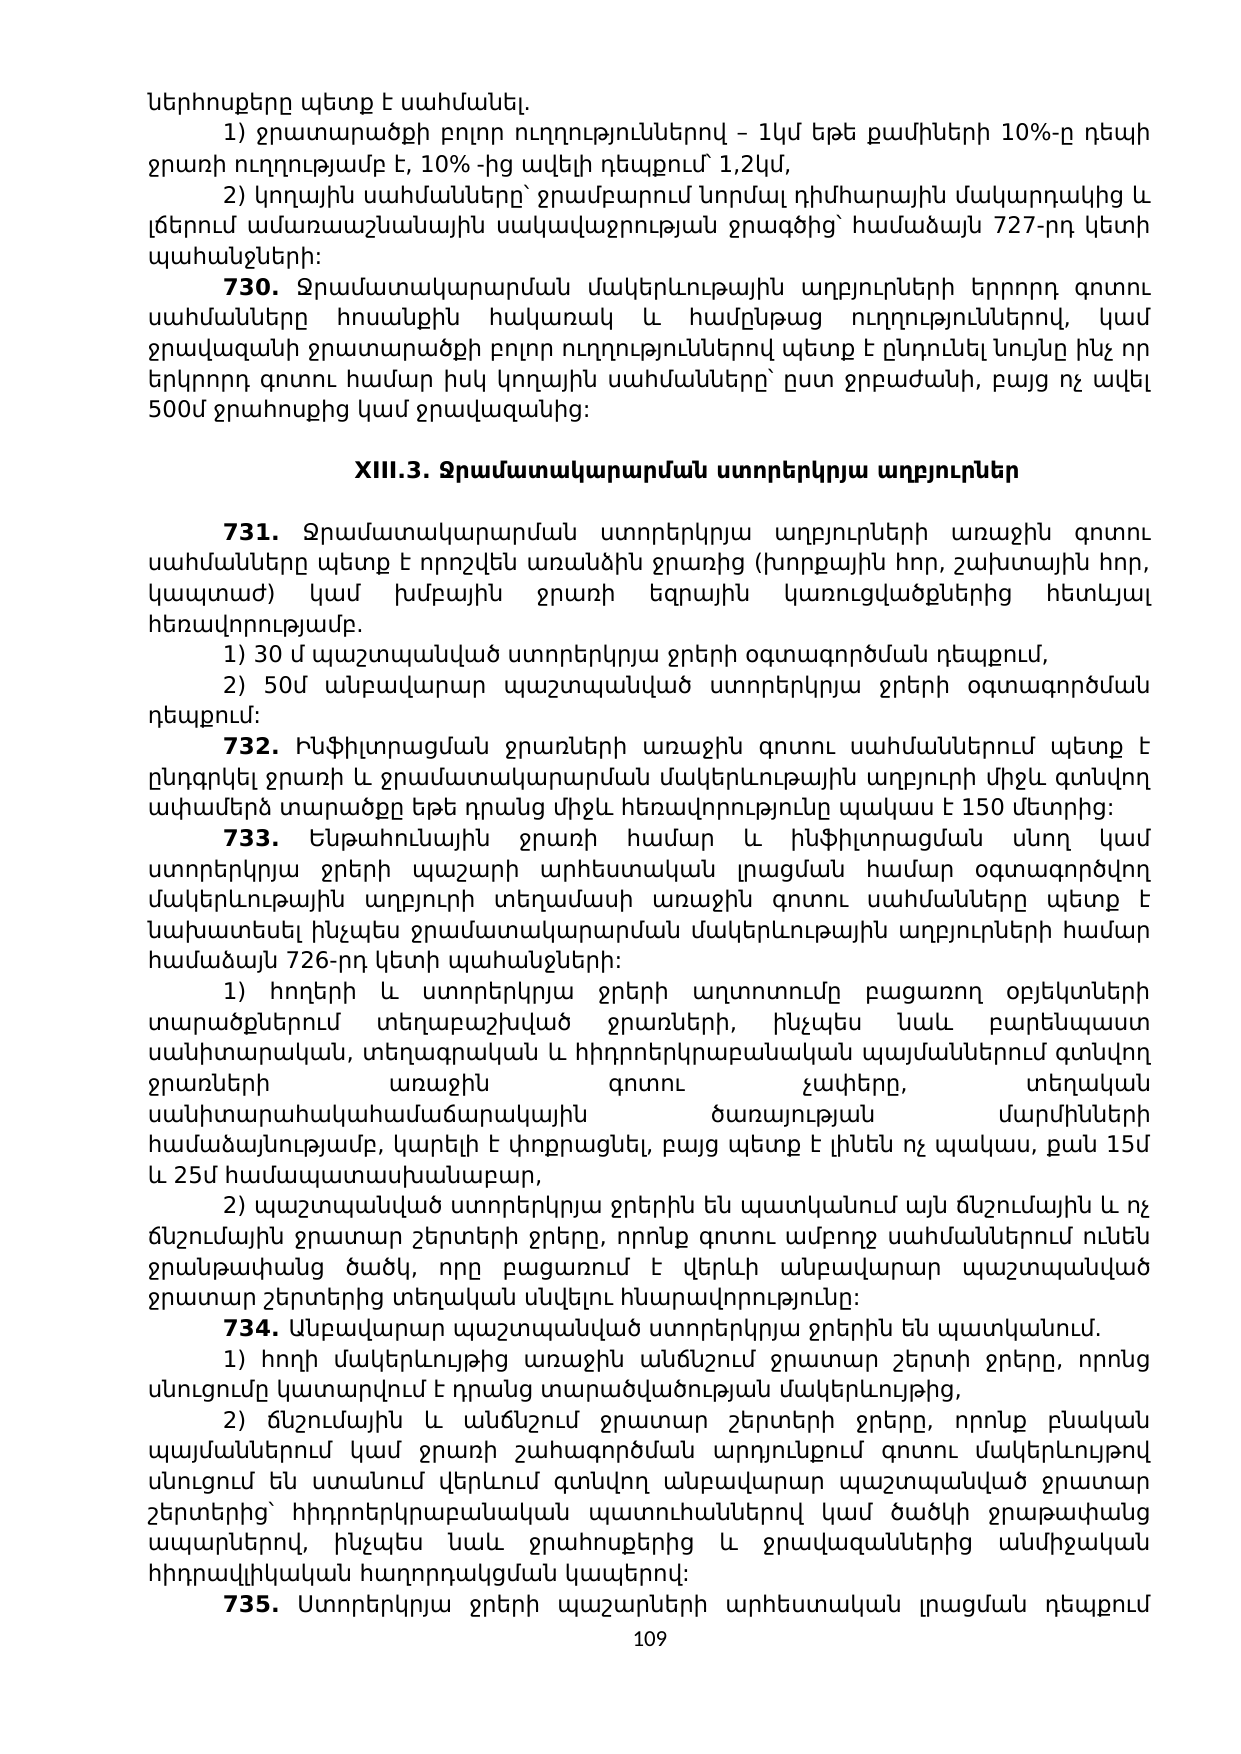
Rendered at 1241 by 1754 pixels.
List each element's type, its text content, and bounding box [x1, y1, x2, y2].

text XIII.3. Ջրամատակարարման ստորերկրյա աղբյուրներ [148, 458, 1152, 484]
text 1) 30 մ պաշտպանված ստորերկրյա ջրերի օգտագործման դեպքում, [148, 641, 1152, 668]
text 1) հողի մակերևույթից առաջին անճնշում ջրատար շերտի ջրերը, որոնց սնուցումը կատարվում է դրանց տարածվածության մակերևույթից, [148, 1346, 1152, 1403]
text 2) պաշտպանված ստորերկրյա ջրերին են պատկանում այն ճնշումային և ոչ ճնշումային ջրատար շերտերի ջրերը, որոնք գոտու ամբողջ սահմաններում ունեն ջրանթափանց ծածկ, որը բացառում է վերևի անբավարար պաշտպանված ջրատար շերտերից տեղական սնվելու հնարավորությունը: [148, 1193, 1152, 1311]
text 731. Ջրամատակարարման ստորերկրյա աղբյուրների առաջին գոտու սահմանները պետք է որոշվեն առանձին ջրառից (խորքային հոր, շախտային հոր, կապտաժ) կամ խմբային ջրառի եզրային կառուցվածքներից հետևյալ հեռավորությամբ. [148, 519, 1152, 637]
text 732. Ինֆիլտրացման ջրառների առաջին գոտու սահմաններում պետք է ընդգրկել ջրառի և ջրամատակարարման մակերևութային աղբյուրի միջև գտնվող ափամերձ տարածքը եթե դրանց միջև հեռավորությունը պակաս է 150 մետրից: [148, 733, 1152, 821]
text 2) կողային սահմանները՝ ջրամբարում նորմալ դիմհարային մակարդակից և լճերում ամառաաշնանային սակավաջրության ջրագծից՝ համաձայն 727-րդ կետի պահանջների: [148, 182, 1152, 270]
text 1) հողերի և ստորերկրյա ջրերի աղտոտումը բացառող օբյեկտների տարածքներում տեղաբաշխված ջրառների, ինչպես նաև բարենպաստ սանիտարական, տեղագրական և հիդրոերկրաբանական պայմաններում գտնվող ջրառների առաջին գոտու չափերը, տեղական սանիտարահակահամաճարակային ծառայության մարմինների համաձայնությամբ, կարելի է փոքրացնել, բայց պետք է լինեն ոչ պակաս, քան 15մ և 25մ համապատասխանաբար, [148, 978, 1152, 1189]
text 2) ճնշումային և անճնշում ջրատար շերտերի ջրերը, որոնք բնական պայմաններում կամ ջրառի շահագործման արդյունքում գոտու մակերևույթով սնուցում են ստանում վերևում գտնվող անբավարար պաշտպանված ջրատար շերտերից՝ հիդրոերկրաբանական պատուհաններով կամ ծածկի ջրաթափանց ապարներով, ինչպես նաև ջրահոսքերից և ջրավազաններից անմիջական հիդրավլիկական հաղորդակցման կապերով: [148, 1407, 1152, 1587]
text 733. Ենթահունային ջրառի համար և ինֆիլտրացման սնող կամ ստորերկրյա ջրերի պաշարի արհեստական լրացման համար օգտագործվող մակերևութային աղբյուրի տեղամասի առաջին գոտու սահմանները պետք է նախատեսել ինչպես ջրամատակարարման մակերևութային աղբյուրների համար համաձայն 726-րդ կետի պահանջների: [148, 825, 1152, 974]
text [148, 89, 1152, 115]
text 734. Անբավարար պաշտպանված ստորերկրյա ջրերին են պատկանում. [148, 1315, 1152, 1342]
text 730. Ջրամատակարարման մակերևութային աղբյուրների երրորդ գոտու սահմանները հոսանքին հակառակ և համընթաց ուղղություններով, կամ ջրավազանի ջրատարածքի բոլոր ուղղություններով պետք է ընդունել նույնը ինչ որ երկրորդ գոտու համար իսկ կողային սահմանները՝ ըստ ջրբաժանի, բայց ոչ ավել 500մ ջրահոսքից կամ ջրավազանից: [148, 274, 1152, 423]
text 2) 50մ անբավարար պաշտպանված ստորերկրյա ջրերի օգտագործման դեպքում: [148, 672, 1152, 729]
text 1) ջրատարածքի բոլոր ուղղություններով – 1կմ եթե քամիների 10%-ը դեպի ջրառի ուղղությամբ է, 10% -ից ավելի դեպքում՝ 1,2կմ, [148, 119, 1152, 178]
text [148, 1591, 1152, 1617]
